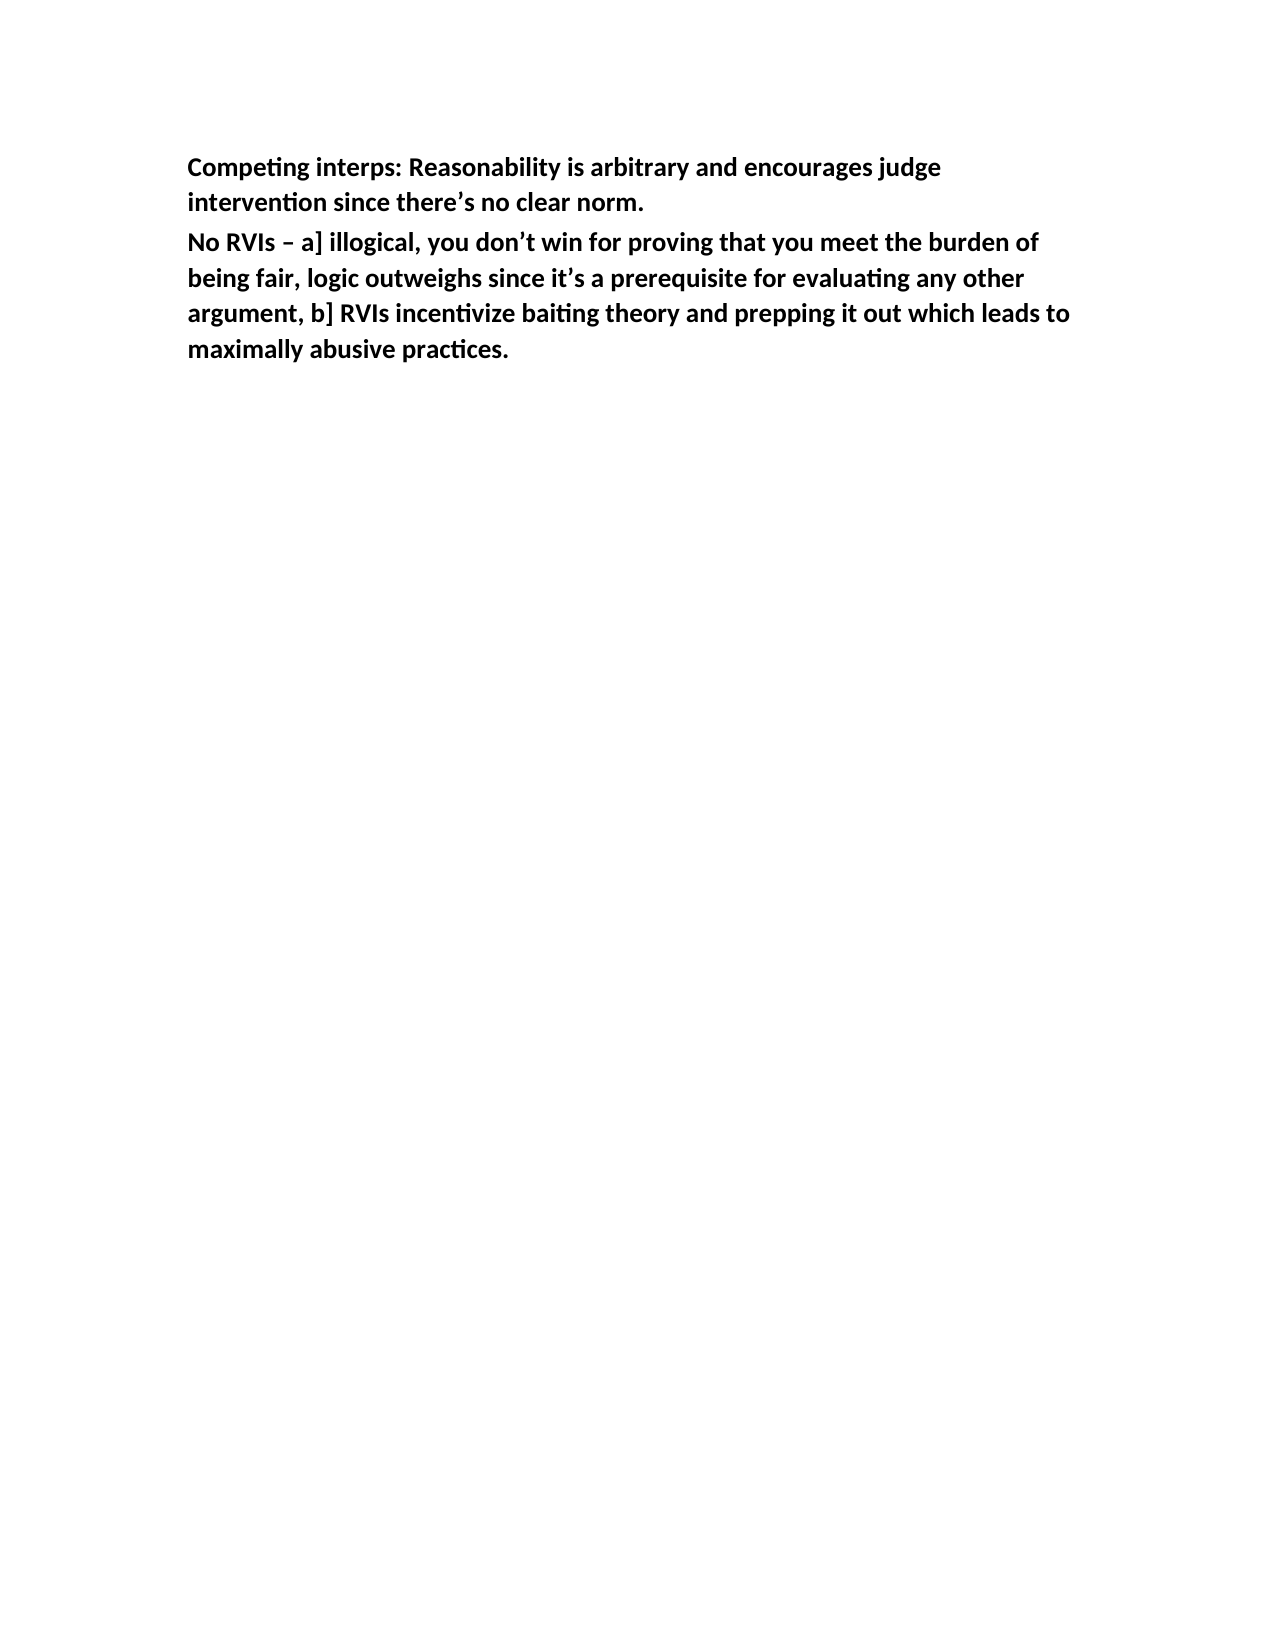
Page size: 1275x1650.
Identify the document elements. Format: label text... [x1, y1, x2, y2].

subtitle No RVIs – a] illogical, you don’t win for proving that you meet the burden of being fair, logic outweighs since it’s a prerequisite for evaluating any other argument, b] RVIs incentivize baiting theory and prepping it out which leads to maximally abusive practices. [187, 225, 1087, 365]
subtitle Competing interps: Reasonability is arbitrary and encourages judge intervention since there’s no clear norm. [187, 150, 1087, 219]
